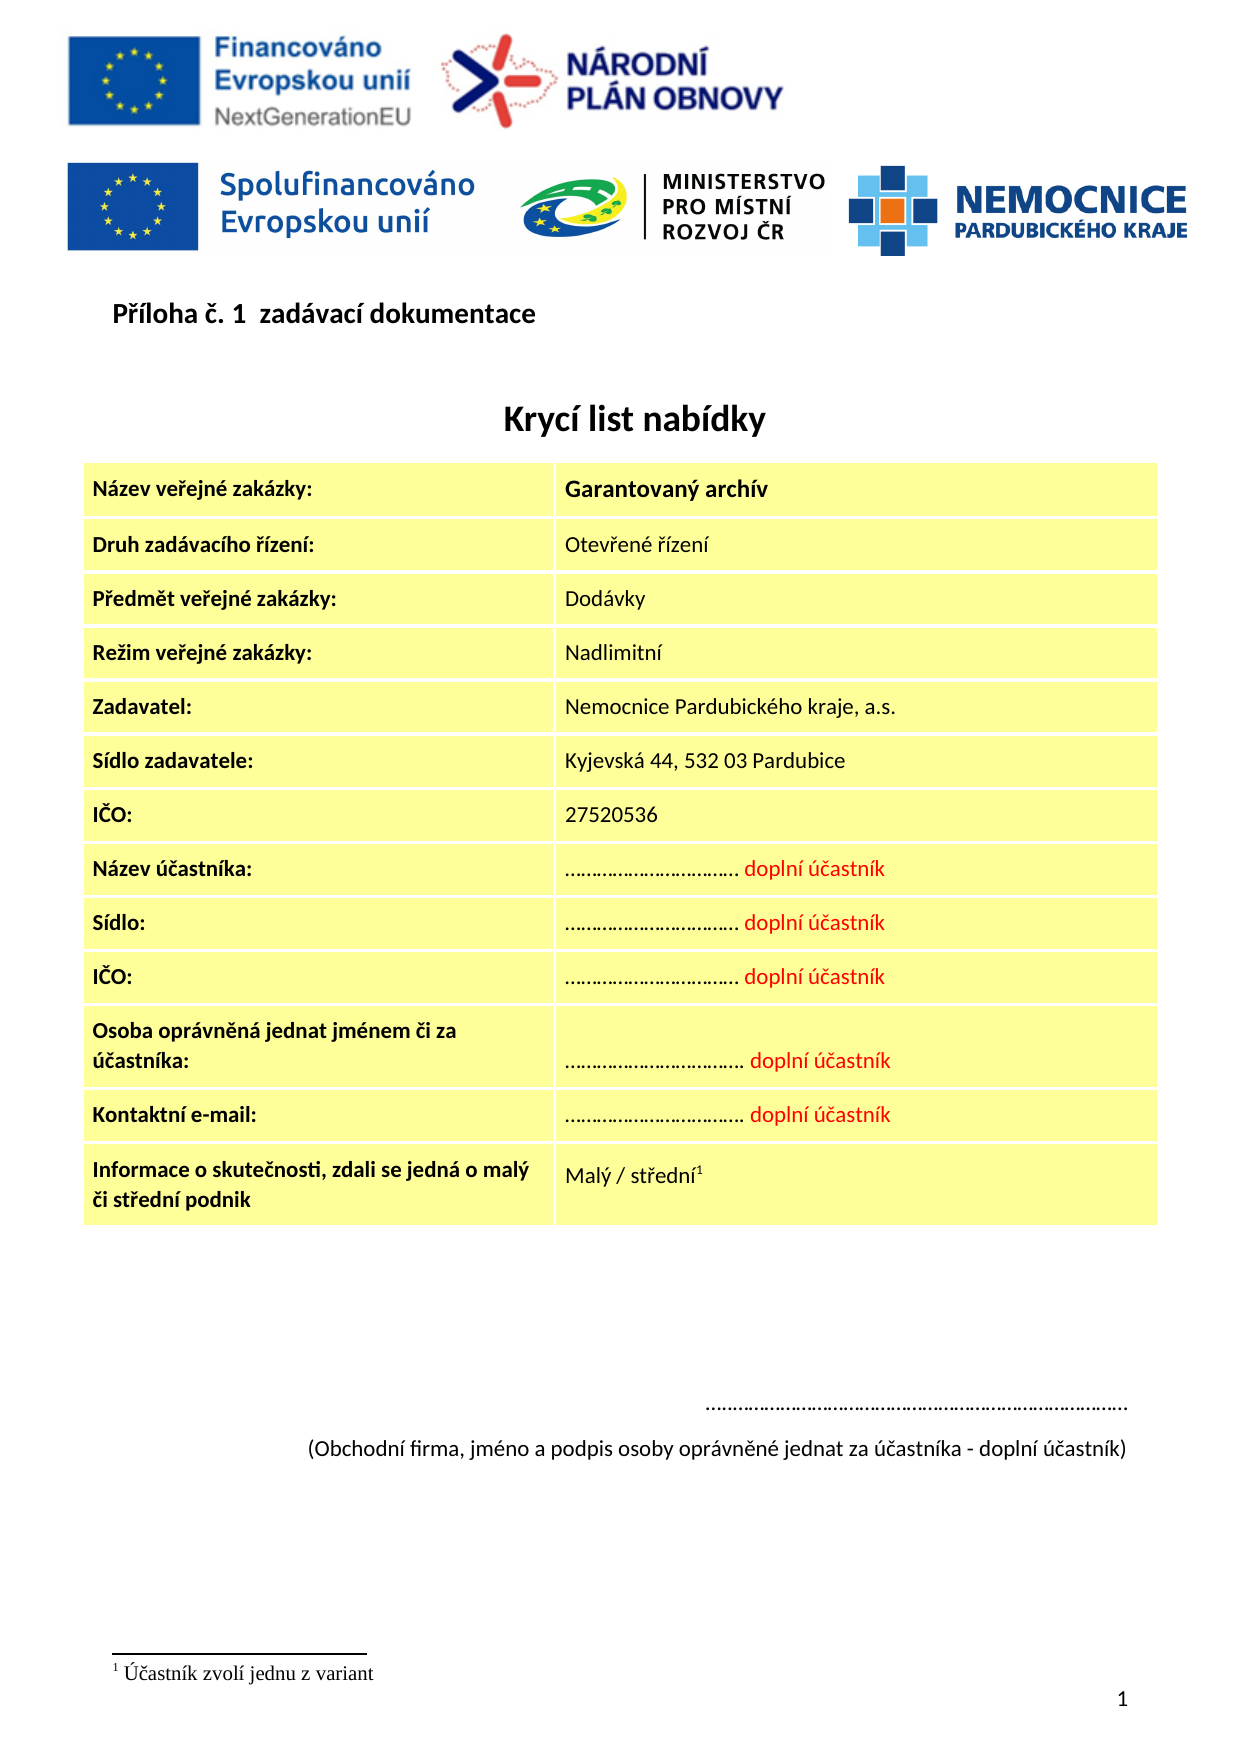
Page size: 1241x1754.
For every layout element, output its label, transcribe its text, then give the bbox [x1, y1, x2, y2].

text Příloha č. 1 zadávací dokumentace [112, 295, 1128, 331]
table_cell Nemocnice Pardubického kraje, a.s. [556, 682, 1157, 732]
table_cell Zadavatel: [84, 682, 553, 732]
picture [847, 165, 1187, 257]
table_cell ……………………………. doplní účastník [556, 1006, 1157, 1087]
table_cell Režim veřejné zakázky: [84, 628, 553, 678]
table_cell …………………………… doplní účastník [556, 898, 1157, 949]
table_cell ……………………………. doplní účastník [556, 1090, 1157, 1141]
table_cell IČO: [84, 952, 553, 1003]
picture [65, 160, 831, 253]
table_cell Sídlo: [84, 898, 553, 949]
table_cell IČO: [84, 790, 553, 841]
table_cell Druh zadávacího řízení: [84, 519, 553, 570]
table_header Název veřejné zakázky: [84, 463, 553, 516]
table_cell Sídlo zadavatele: [84, 736, 553, 787]
table_cell Malý / střední [556, 1144, 1157, 1225]
table_header Garantovaný archív [556, 463, 1157, 516]
table_cell Nadlimitní [556, 628, 1157, 678]
text …..………………………………………………………………… [112, 1388, 1128, 1416]
table_cell 27520536 [556, 790, 1157, 841]
table_cell Otevřené řízení [556, 519, 1157, 570]
table_cell Název účastníka: [84, 844, 553, 895]
table_cell …………………………… doplní účastník [556, 952, 1157, 1003]
table_cell Dodávky [556, 574, 1157, 624]
table_cell Kontaktní e-mail: [84, 1090, 553, 1141]
text (Obchodní firma, jméno a podpis osoby oprávněné jednat za účastníka - doplní účastník) [112, 1434, 1128, 1462]
text Krycí list nabídky [142, 394, 1128, 440]
picture [59, 5, 804, 153]
table_cell Předmět veřejné zakázky: [84, 574, 553, 624]
table_cell Osoba oprávněná jednat jménem či za účastníka: [84, 1006, 553, 1087]
table_cell Informace o skutečnosti, zdali se jedná o malý či střední podnik [84, 1144, 553, 1225]
table_cell …………………………… doplní účastník [556, 844, 1157, 895]
table_cell Kyjevská 44, 532 03 Pardubice [556, 736, 1157, 787]
